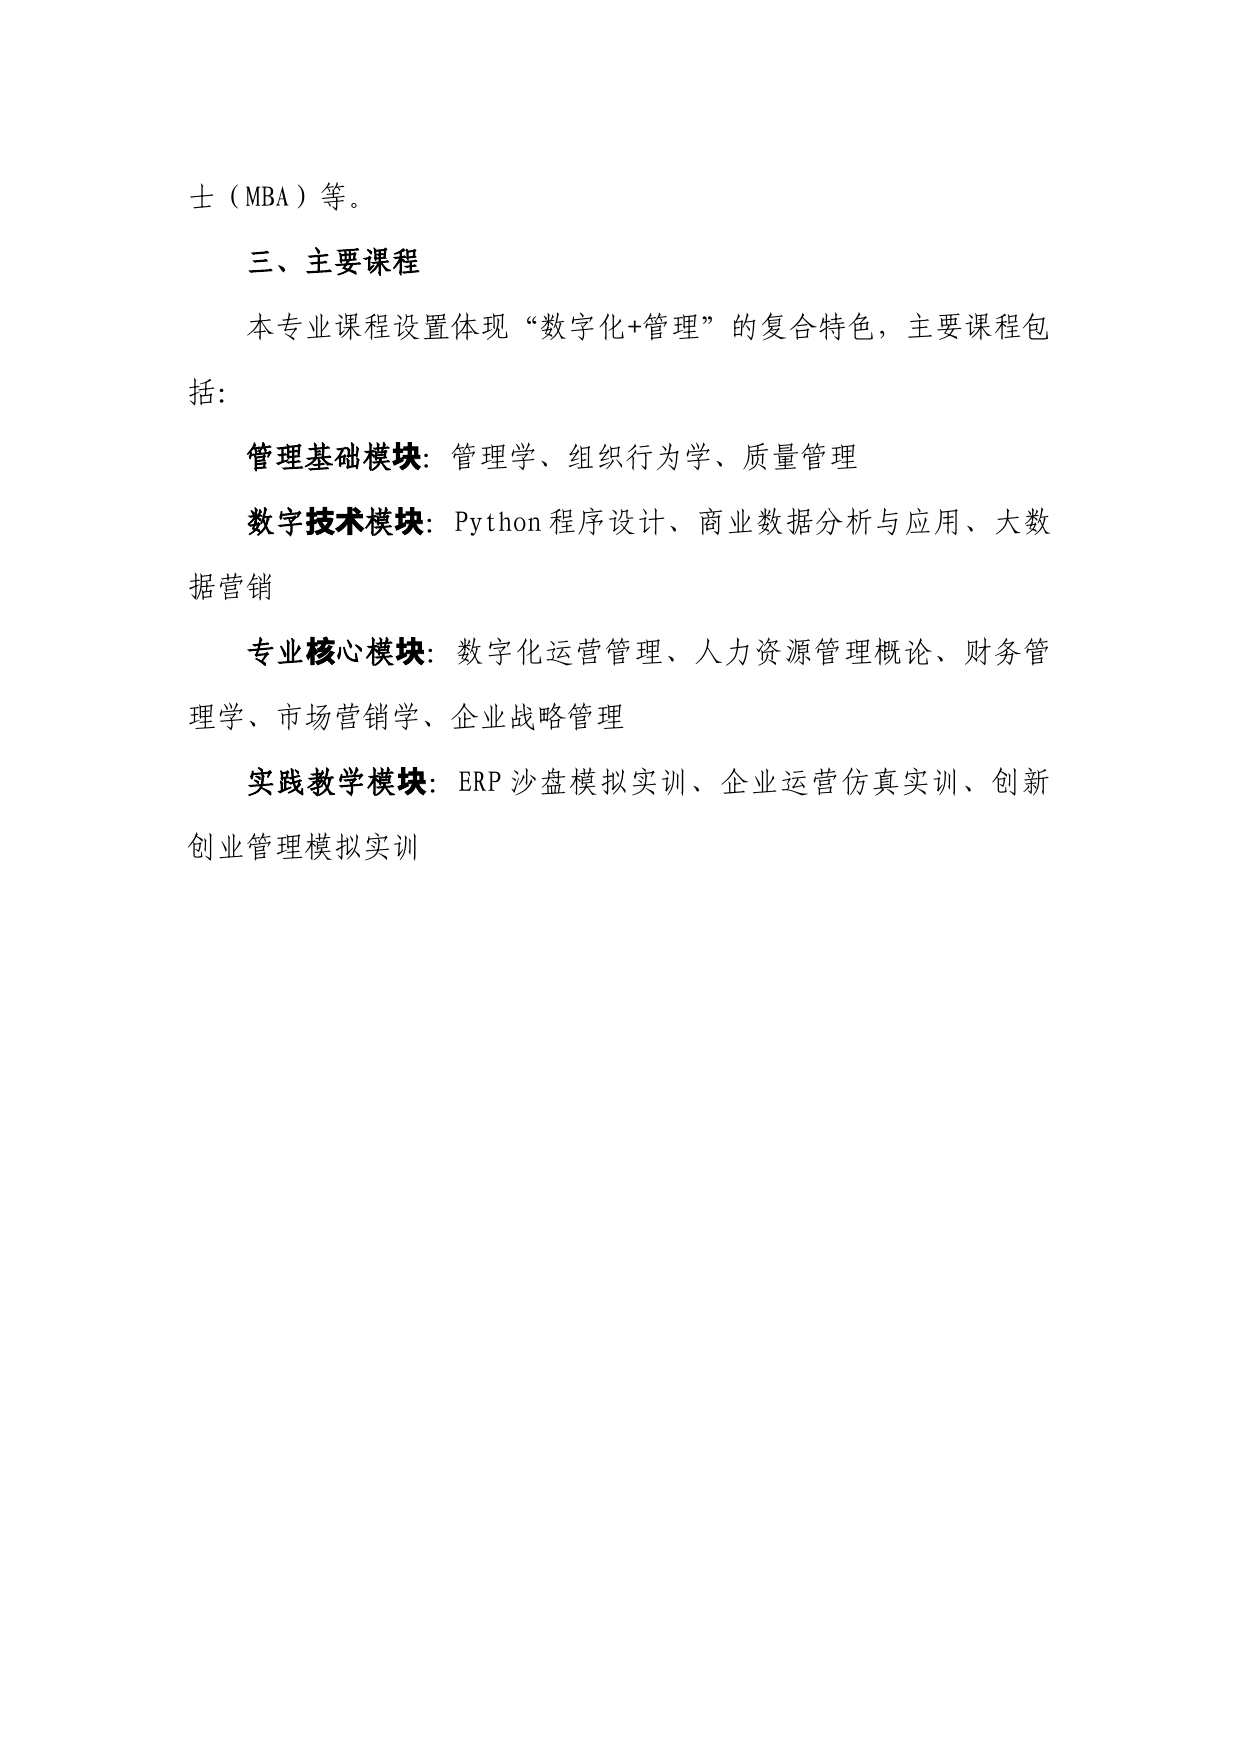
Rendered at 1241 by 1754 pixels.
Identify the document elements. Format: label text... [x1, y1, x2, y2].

text 专业核心模块：数字化运营管理、人力资源管理概论、财务管理学、市场营销学、企业战略管理 [187, 617, 1053, 747]
text 本专业课程设置体现“数字化+管理”的复合特色，主要课程包括： [187, 292, 1053, 422]
text 数字技术模块：Python程序设计、商业数据分析与应用、大数据营销 [187, 487, 1053, 617]
text 实践教学模块：ERP沙盘模拟实训、企业运营仿真实训、创新创业管理模拟实训 [187, 747, 1053, 877]
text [187, 162, 1053, 227]
list 主要课程 [187, 227, 1053, 292]
text 管理基础模块：管理学、组织行为学、质量管理 [187, 422, 1053, 487]
